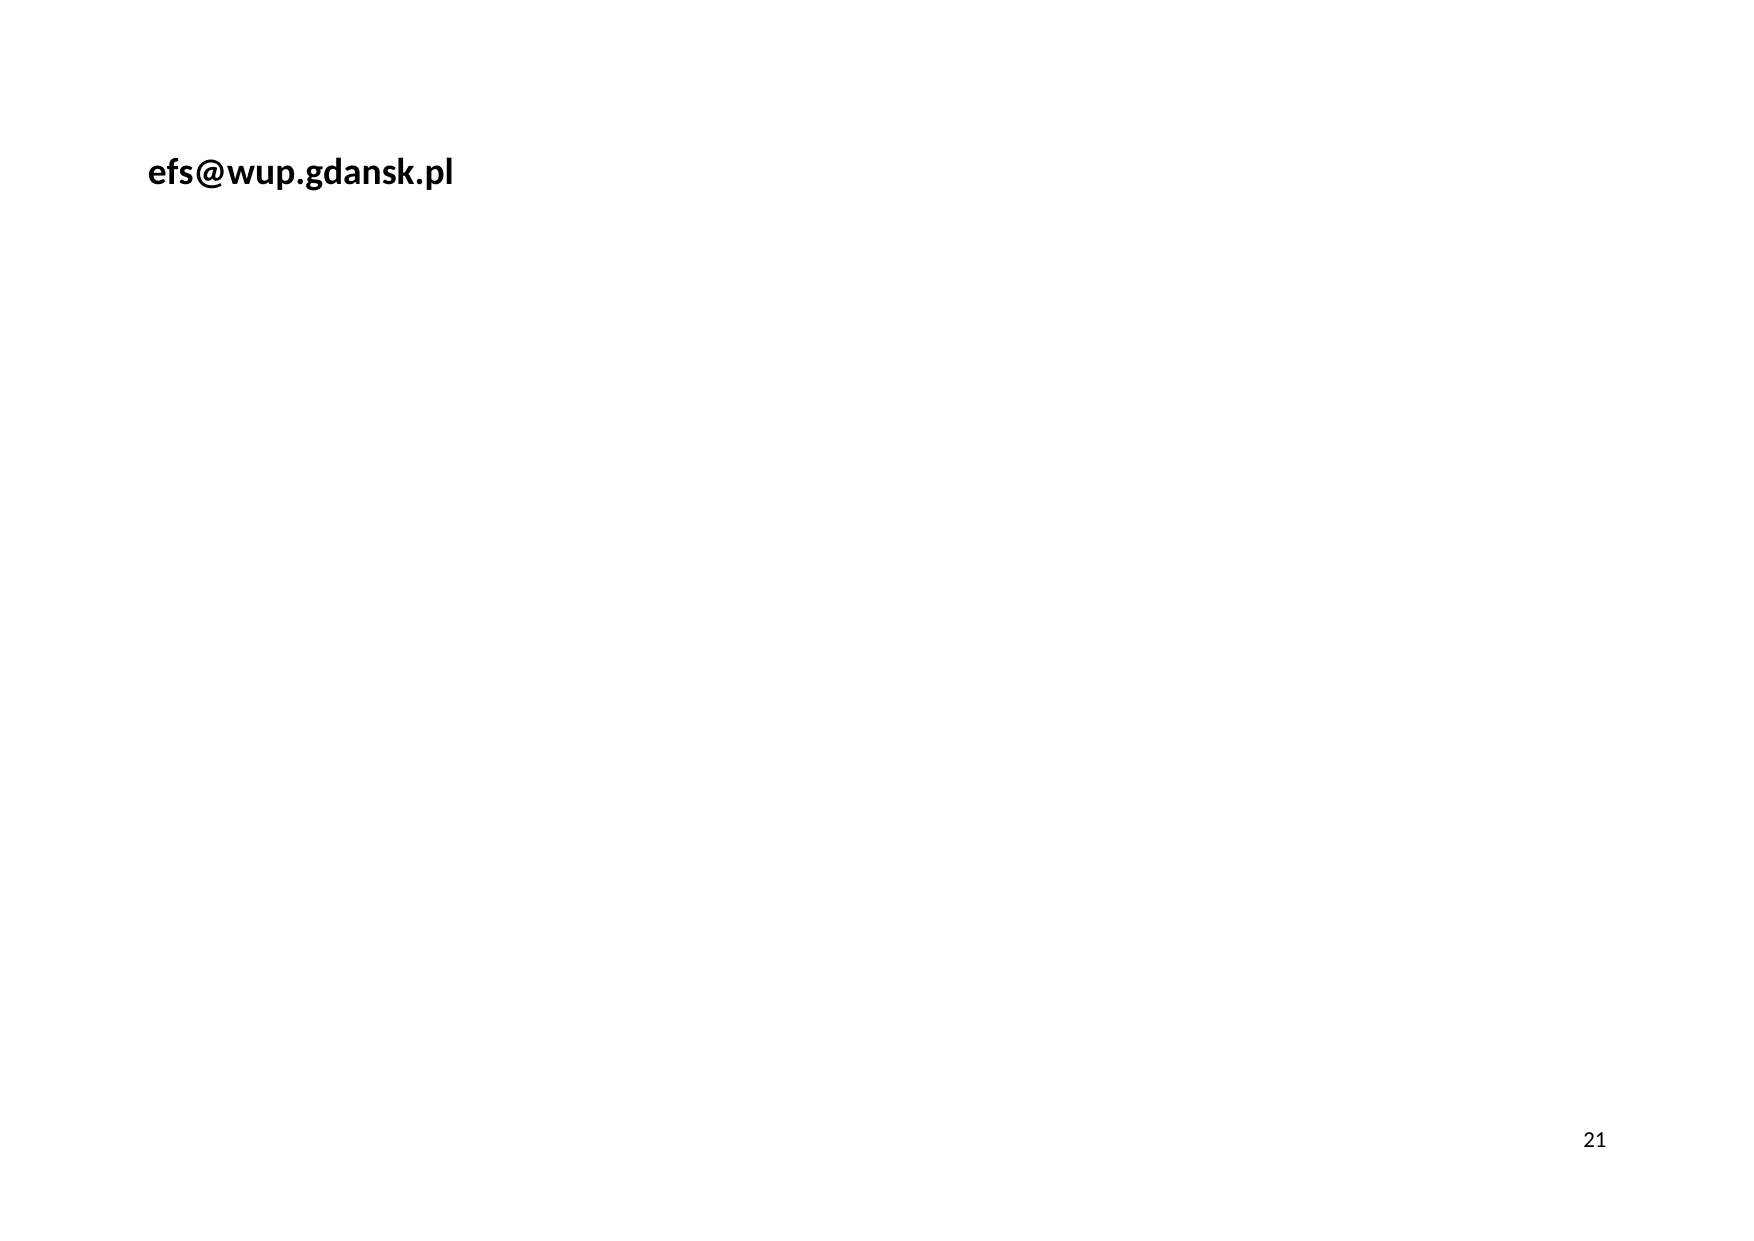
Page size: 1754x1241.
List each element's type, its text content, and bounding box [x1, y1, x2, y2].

text efs@wup.gdansk.pl [148, 148, 1606, 193]
